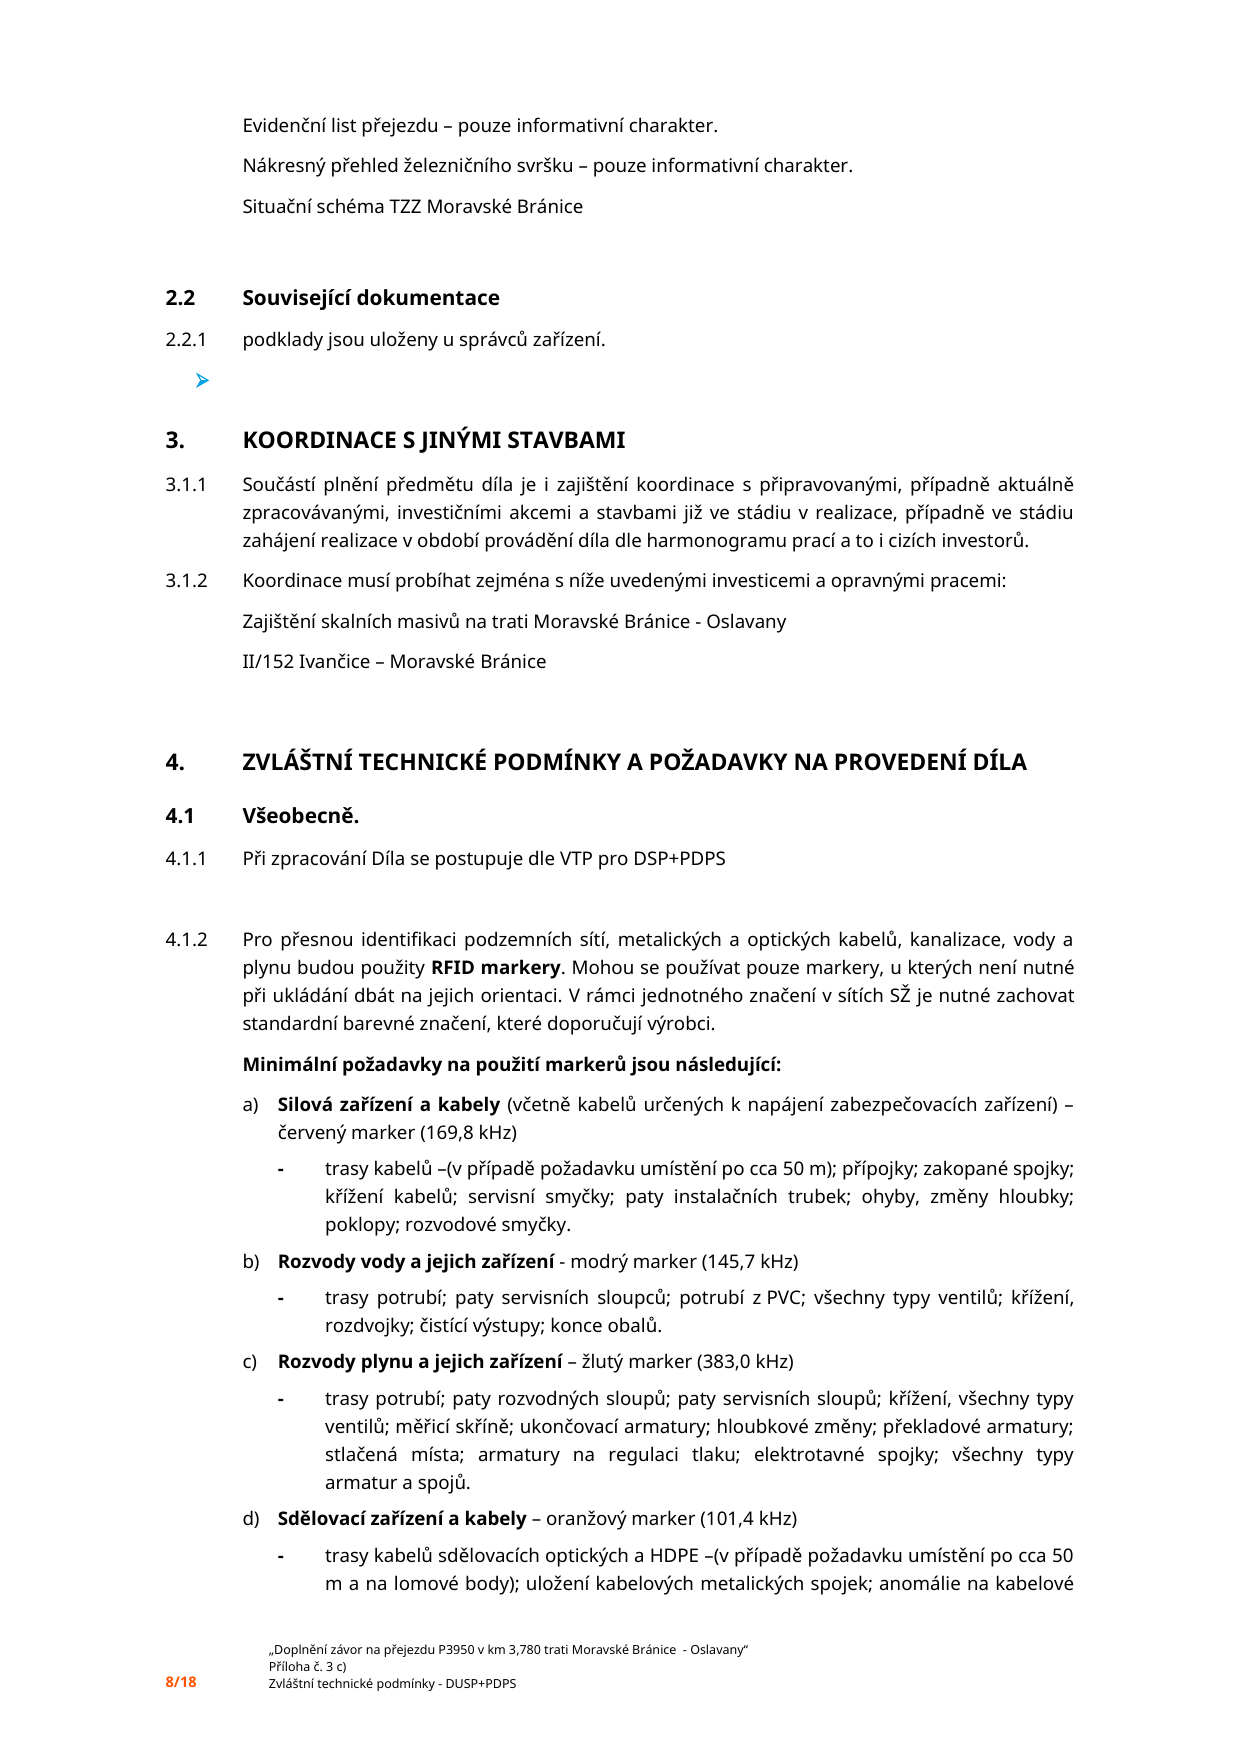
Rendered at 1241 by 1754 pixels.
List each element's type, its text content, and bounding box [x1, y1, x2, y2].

text ZVLÁŠTNÍ TECHNICKÉ PODMÍNKY A POŽADAVKY NA PROVEDENÍ DÍLA [165, 746, 1075, 777]
list trasy kabelů –(v případě požadavku umístění po cca 50 m); přípojky; zakopané spojky; křížení kabelů; servisní smyčky; paty instalačních trubek; ohyby, změny hloubky; poklopy; rozvodové smyčky. [278, 1156, 1075, 1237]
text Související dokumentace [165, 283, 1075, 311]
list Nákresný přehled železničního svršku – pouze informativní charakter. [242, 153, 1075, 178]
list Rozvody vody a jejich zařízení - modrý marker (145,7 kHz) [242, 1248, 1075, 1274]
list Evidenční list přejezdu – pouze informativní charakter. [242, 112, 1075, 138]
text Součástí plnění předmětu díla je i zajištění koordinace s připravovanými, případně aktuálně zpracovávanými, investičními akcemi a stavbami již ve stádiu v realizace, případně ve stádiu zahájení realizace v období provádění díla dle harmonogramu prací a to i cizích investorů. [165, 471, 1075, 552]
list Rozvody plynu a jejich zařízení – žlutý marker (383,0 kHz) [242, 1349, 1075, 1374]
list Situační schéma TZZ Moravské Bránice [242, 193, 1075, 219]
list trasy potrubí; paty servisních sloupců; potrubí z PVC; všechny typy ventilů; křížení, rozdvojky; čistící výstupy; konce obalů. [278, 1284, 1075, 1338]
text Koordinace musí probíhat zejména s níže uvedenými investicemi a opravnými pracemi: [165, 567, 1075, 593]
list Pro přesnou identifikaci podzemních sítí, metalických a optických kabelů, kanalizace, vody a plynu budou použity RFID markery. Mohou se používat pouze markery, u kterých není nutné při ukládání dbát na jejich orientaci. V rámci jednotného značení v sítích SŽ je nutné zachovat standardní barevné značení, které doporučují výrobci. [165, 926, 1075, 1036]
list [278, 1542, 1075, 1596]
text Minimální požadavky na použití markerů jsou následující: [242, 1051, 1075, 1076]
text KOORDINACE S JINÝMI STAVBAMI [165, 424, 1075, 455]
list Silová zařízení a kabely (včetně kabelů určených k napájení zabezpečovacích zařízení) – červený marker (169,8 kHz) [242, 1091, 1075, 1145]
text Při zpracování Díla se postupuje dle VTP pro DSP+PDPS [165, 845, 1075, 871]
text Všeobecně. [165, 801, 1075, 830]
list Sdělovací zařízení a kabely – oranžový marker (101,4 kHz) [242, 1506, 1075, 1531]
text podklady jsou uloženy u správců zařízení. [165, 326, 1075, 352]
list trasy potrubí; paty rozvodných sloupů; paty servisních sloupů; křížení, všechny typy ventilů; měřicí skříně; ukončovací armatury; hloubkové změny; překladové armatury; stlačená místa; armatury na regulaci tlaku; elektrotavné spojky; všechny typy armatur a spojů. [278, 1385, 1075, 1495]
list II/152 Ivančice – Moravské Bránice [242, 648, 1075, 674]
list Zajištění skalních masivů na trati Moravské Bránice - Oslavany [242, 608, 1075, 633]
